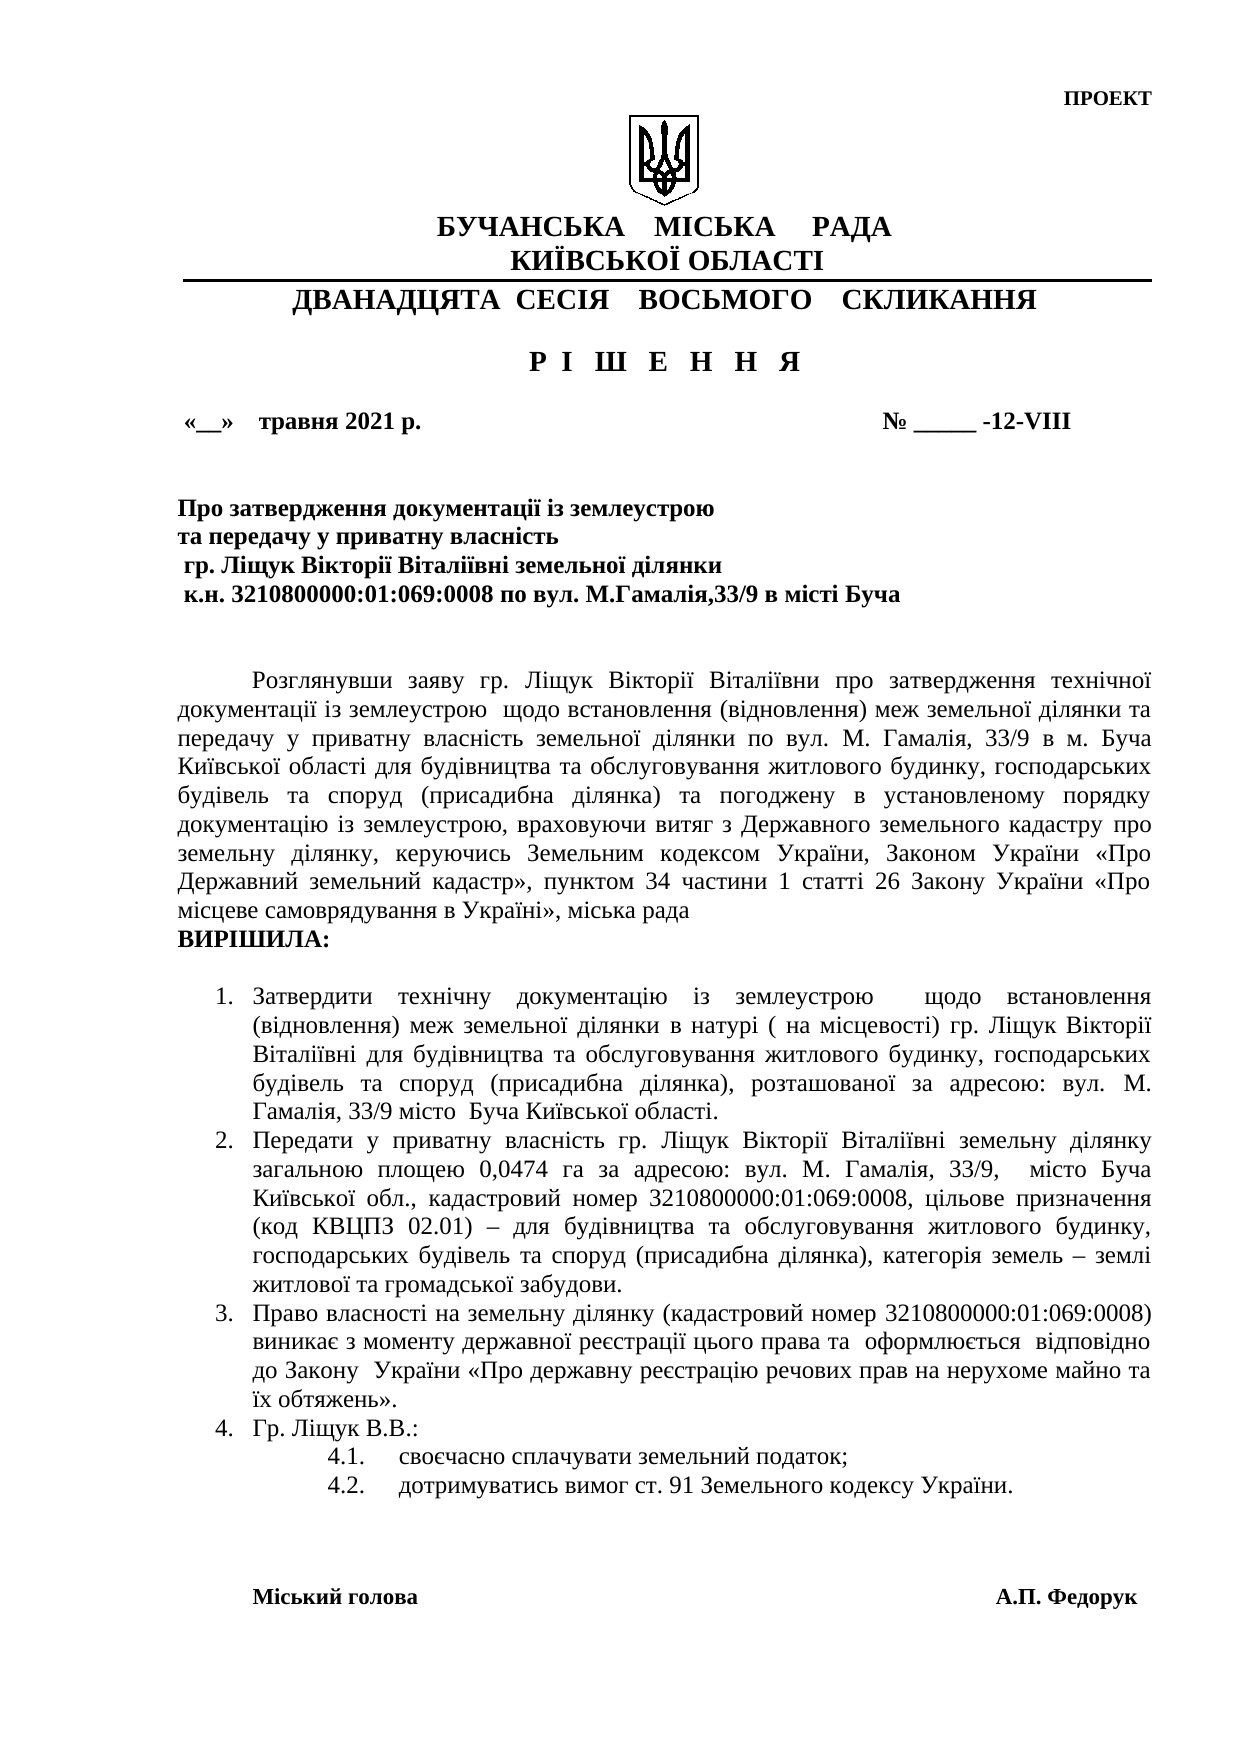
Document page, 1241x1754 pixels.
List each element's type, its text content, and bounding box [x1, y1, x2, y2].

subtitle ПРОЕКТ [177, 85, 1152, 109]
text Розглянувши заяву гр. Ліщук Вікторії Віталіївни про затвердження технічної документації із землеустрою щодо встановлення (відновлення) меж земельної ділянки та передачу у приватну власність земельної ділянки по вул. М. Гамалія, 33/9 в м. Буча Київської області для будівництва та обслуговування житлового будинку, господарських будівель та споруд (присадибна ділянка) та погоджену в установленому порядку документацію із землеустрою, враховуючи витяг з Державного земельного кадастру про земельну ділянку, керуючись Земельним кодексом України, Законом України «Про Державний земельний кадастр», пунктом 34 частини 1 статті 26 Закону України «Про місцеве самоврядування в Україні», міська рада [177, 665, 1152, 924]
subtitle «__» травня 2021 р. № _____ -12-VIIІ [177, 406, 1152, 435]
list Право власності на земельну ділянку (кадастровий номер 3210800000:01:069:0008) виникає з моменту державної реєстрації цього права та оформлюється відповідно до Закону України «Про державну реєстрацію речових прав на нерухоме майно та їх обтяжень». [215, 1298, 1152, 1413]
list Гр. Ліщук В.В.: [215, 1413, 1152, 1441]
subtitle Р І Ш Е Н Н Я [177, 344, 1152, 378]
text ДВАНАДЦЯТА СЕСІЯ ВОСЬМОГО СКЛИКАННЯ [177, 282, 1152, 315]
text к.н. 3210800000:01:069:0008 по вул. М.Гамалія,33/9 в місті Буча [177, 579, 1152, 608]
list дотримуватись вимог ст. 91 Земельного кодексу України. [327, 1470, 1152, 1499]
text гр. Ліщук Вікторії Віталіївні земельної ділянки [177, 550, 1152, 579]
text ВИРІШИЛА: [177, 924, 1152, 953]
list Затвердити технічну документацію із землеустрою щодо встановлення (відновлення) меж земельної ділянки в натурі ( на місцевості) гр. Ліщук Вікторії Віталіївні для будівництва та обслуговування житлового будинку, господарських будівель та споруд (присадибна ділянка), розташованої за адресою: вул. М. Гамалія, 33/9 місто Буча Київської області. [215, 981, 1152, 1125]
subtitle КИЇВСЬКОЇ ОБЛАСТІ [183, 243, 1152, 279]
list Передати у приватну власність гр. Ліщук Вікторії Віталіївні земельну ділянку загальною площею 0,0474 га за адресою: вул. М. Гамалія, 33/9, місто Буча Київської обл., кадастровий номер 3210800000:01:069:0008, цільове призначення (код КВЦПЗ 02.01) – для будівництва та обслуговування житлового будинку, господарських будівель та споруд (присадибна ділянка), категорія земель – землі житлової та громадської забудови. [215, 1125, 1152, 1298]
text Про затвердження документації із землеустрою [177, 493, 1152, 521]
text та передачу у приватну власність [177, 521, 1152, 550]
list Міський голова А.П. Федорук [252, 1583, 1152, 1609]
list своєчасно сплачувати земельний податок; [327, 1441, 1152, 1470]
text БУЧАНСЬКА МІСЬКА РАДА [177, 209, 1152, 243]
